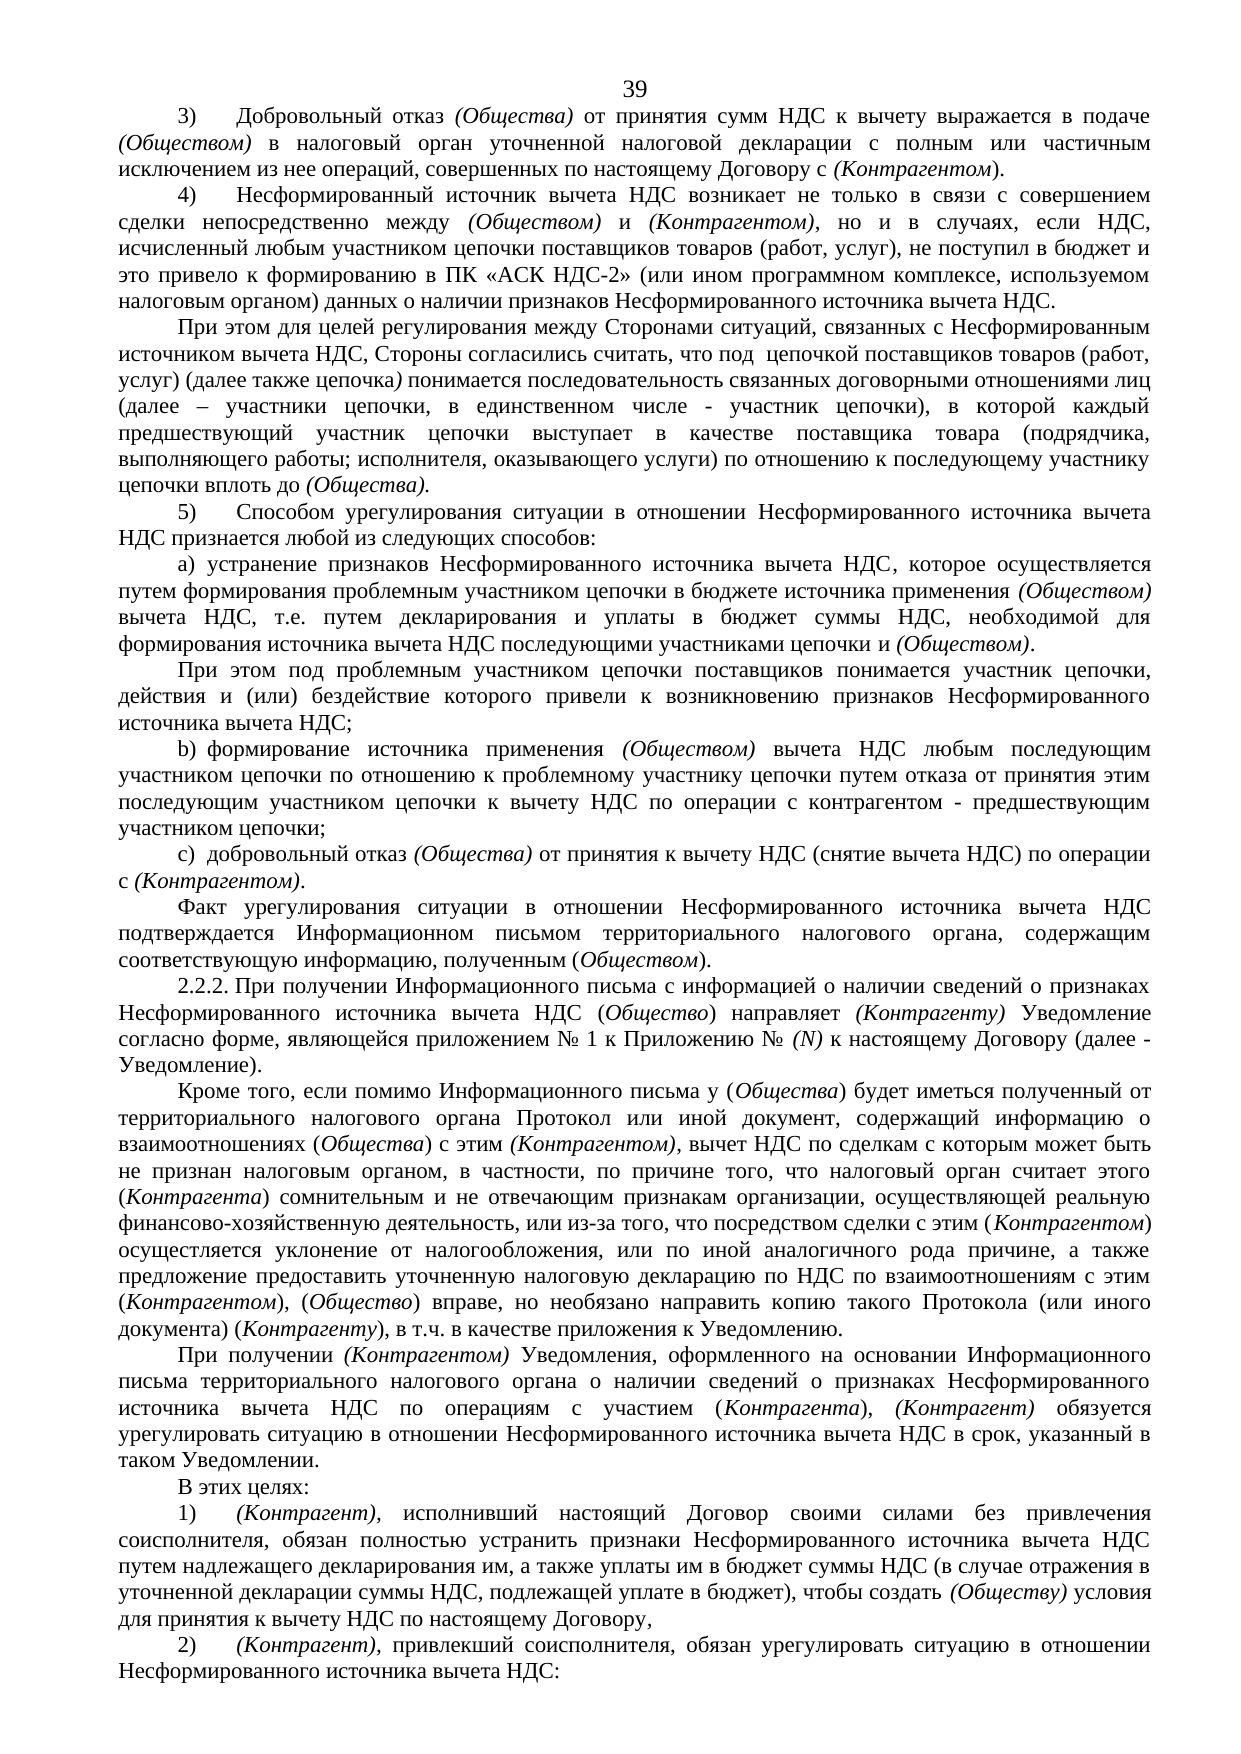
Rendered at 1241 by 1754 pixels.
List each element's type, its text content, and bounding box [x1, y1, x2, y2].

text 2.2.2. При получении Информационного письма с информацией о наличии сведений о признаках Несформированного источника вычета НДС (Общество) направляет (Контрагенту) Уведомление согласно форме, являющейся приложением № 1 к Приложению № (N) к настоящему Договору (далее - Уведомление). [118, 972, 1152, 1078]
text 4) Несформированный источник вычета НДС возникает не только в связи с совершением сделки непосредственно между (Обществом) и (Контрагентом), но и в случаях, если НДС, исчисленный любым участником цепочки поставщиков товаров (работ, услуг), не поступил в бюджет и это привело к формированию в ПК «АСК НДС-2» (или ином программном комплексе, используемом налоговым органом) данных о наличии признаков Несформированного источника вычета НДС. [118, 182, 1152, 313]
text При получении (Контрагентом) Уведомления, оформленного на основании Информационного письма территориального налогового органа о наличии сведений о признаках Несформированного источника вычета НДС по операциям с участием (Контрагента), (Контрагент) обязуется урегулировать ситуацию в отношении Несформированного источника вычета НДС в срок, указанный в таком Уведомлении. [118, 1341, 1152, 1473]
text В этих целях: [118, 1473, 1152, 1499]
text b) формирование источника применения (Обществом) вычета НДС любым последующим участником цепочки по отношению к проблемному участнику цепочки путем отказа от принятия этим последующим участником цепочки к вычету НДС по операции с контрагентом - предшествующим участником цепочки; [118, 735, 1152, 840]
list (Контрагент), исполнивший настоящий Договор своими силами без привлечения соисполнителя, обязан полностью устранить признаки Несформированного источника вычета НДС путем надлежащего декларирования им, а также уплаты им в бюджет суммы НДС (в случае отражения в уточненной декларации суммы НДС, подлежащей уплате в бюджет), чтобы создать (Обществу) условия для принятия к вычету НДС по настоящему Договору, [118, 1499, 1152, 1631]
text При этом для целей регулирования между Сторонами ситуаций, связанных с Несформированным источником вычета НДС, Стороны согласились считать, что под цепочкой поставщиков товаров (работ, услуг) (далее также цепочка) понимается последовательность связанных договорными отношениями лиц (далее – участники цепочки, в единственном числе - участник цепочки), в которой каждый предшествующий участник цепочки выступает в качестве поставщика товара (подрядчика, выполняющего работы; исполнителя, оказывающего услуги) по отношению к последующему участнику цепочки вплоть до (Общества). [118, 313, 1152, 498]
text 3) Добровольный отказ (Общества) от принятия сумм НДС к вычету выражается в подаче (Обществом) в налоговый орган уточненной налоговой декларации с полным или частичным исключением из нее операций, совершенных по настоящему Договору с (Контрагентом). [118, 102, 1152, 182]
text c) добровольный отказ (Общества) от принятия к вычету НДС (снятие вычета НДС) по операции с (Контрагентом). [118, 840, 1152, 893]
text Кроме того, если помимо Информационного письма у (Общества) будет иметься полученный от территориального налогового органа Протокол или иной документ, содержащий информацию о взаимоотношениях (Общества) с этим (Контрагентом), вычет НДС по сделкам с которым может быть не признан налоговым органом, в частности, по причине того, что налоговый орган считает этого (Контрагента) сомнительным и не отвечающим признакам организации, осуществляющей реальную финансово-хозяйственную деятельность, или из-за того, что посредством сделки с этим (Контрагентом) осущестляется уклонение от налогообложения, или по иной аналогичного рода причине, а также предложение предоставить уточненную налоговую декларацию по НДС по взаимоотношениям с этим (Контрагентом), (Общество) вправе, но необязано направить копию такого Протокола (или иного документа) (Контрагенту), в т.ч. в качестве приложения к Уведомлению. [118, 1078, 1152, 1341]
text Факт урегулирования ситуации в отношении Несформированного источника вычета НДС подтверждается Информационном письмом территориального налогового органа, содержащим соответствующую информацию, полученным (Обществом). [118, 893, 1152, 972]
list (Контрагент), привлекший соисполнителя, обязан урегулировать ситуацию в отношении Несформированного источника вычета НДС: [118, 1631, 1152, 1684]
text 5) Способом урегулирования ситуации в отношении Несформированного источника вычета НДС признается любой из следующих способов: [118, 498, 1152, 551]
text a) устранение признаков Несформированного источника вычета НДС, которое осуществляется путем формирования проблемным участником цепочки в бюджете источника применения (Обществом) вычета НДС, т.е. путем декларирования и уплаты в бюджет суммы НДС, необходимой для формирования источника вычета НДС последующими участниками цепочки и (Обществом). [118, 551, 1152, 656]
text При этом под проблемным участником цепочки поставщиков понимается участник цепочки, действия и (или) бездействие которого привели к возникновению признаков Несформированного источника вычета НДС; [118, 656, 1152, 735]
